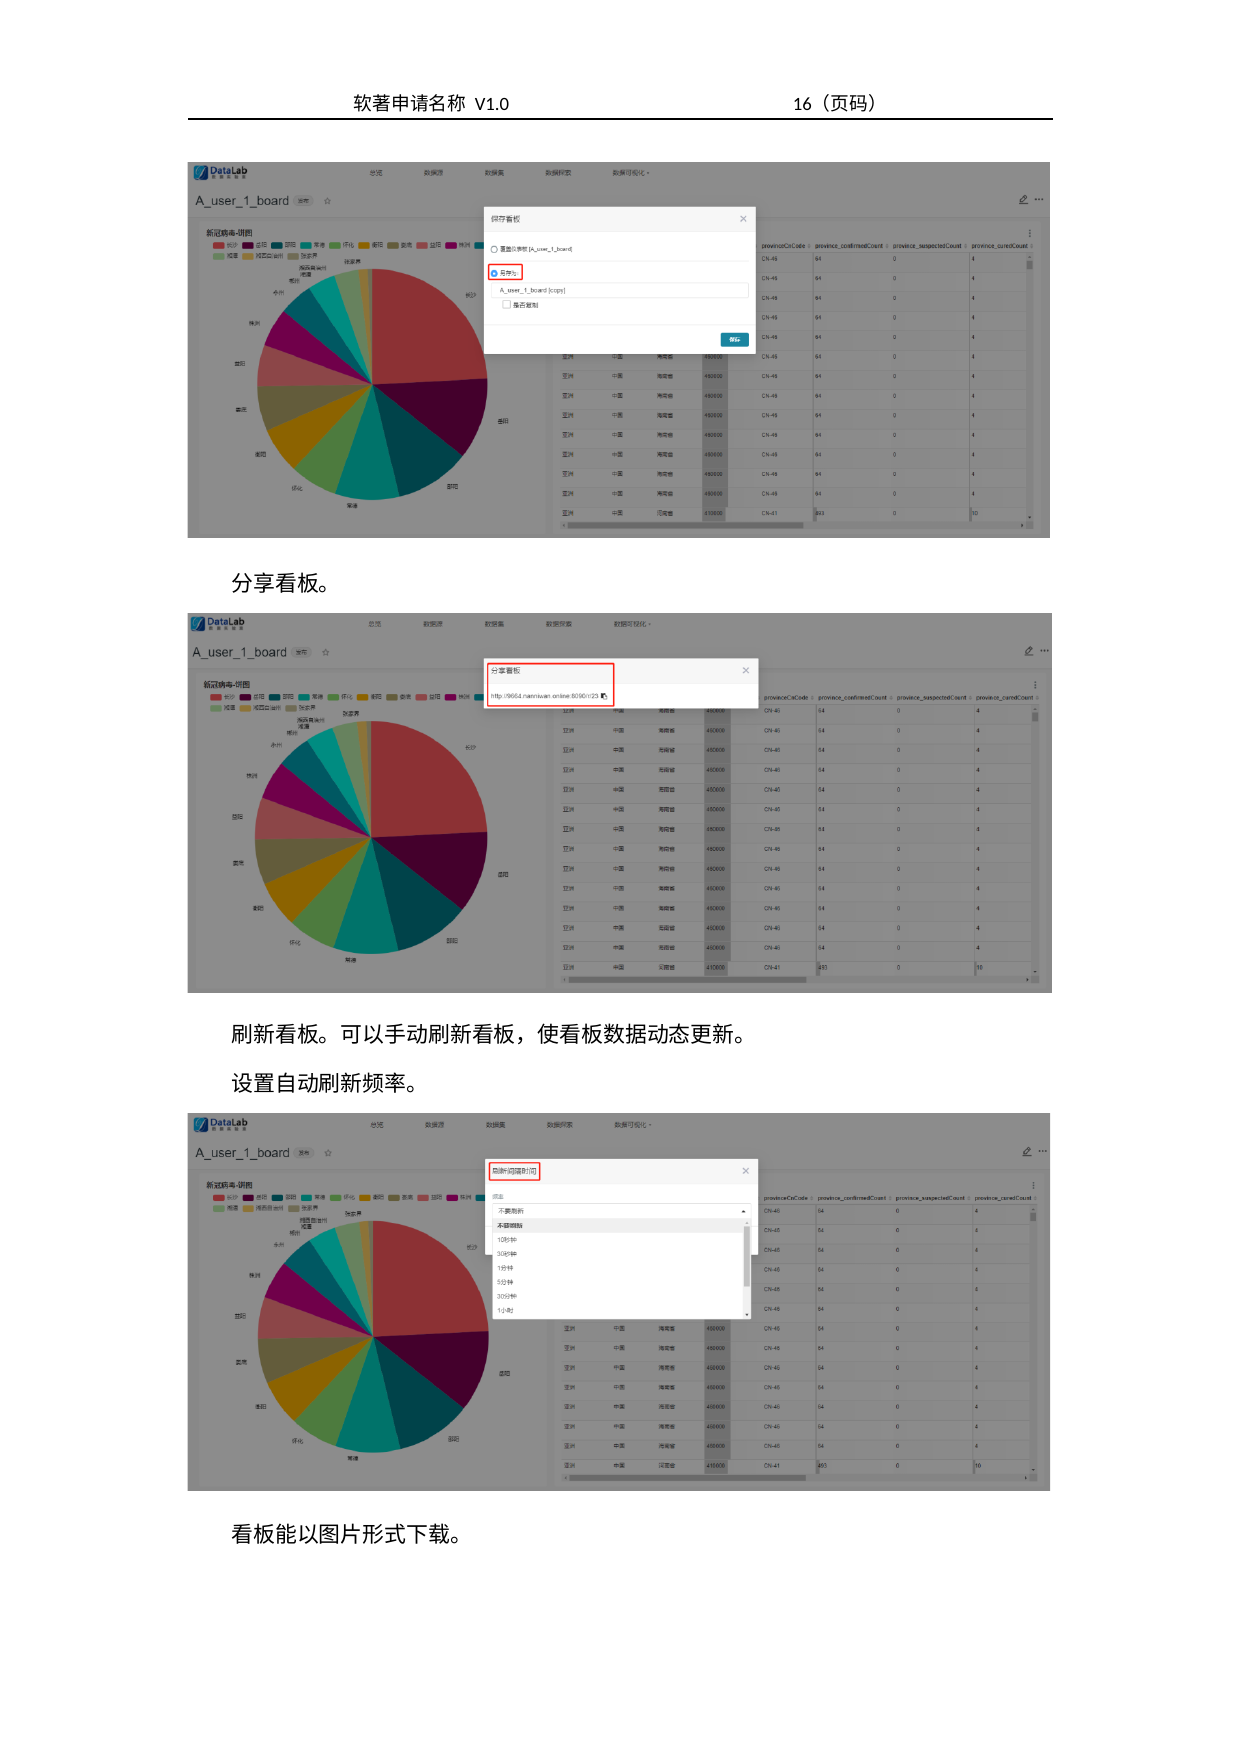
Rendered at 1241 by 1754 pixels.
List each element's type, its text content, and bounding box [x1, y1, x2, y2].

text 分享看板。 [187, 565, 1053, 598]
picture [187, 613, 1052, 993]
text 看板能以图片形式下载。 [187, 1517, 1053, 1549]
text 设置自动刷新频率。 [187, 1065, 1053, 1098]
picture [187, 162, 1050, 538]
text 刷新看板。可以手动刷新看板，使看板数据动态更新。 [187, 1017, 1053, 1049]
picture [187, 1113, 1050, 1491]
